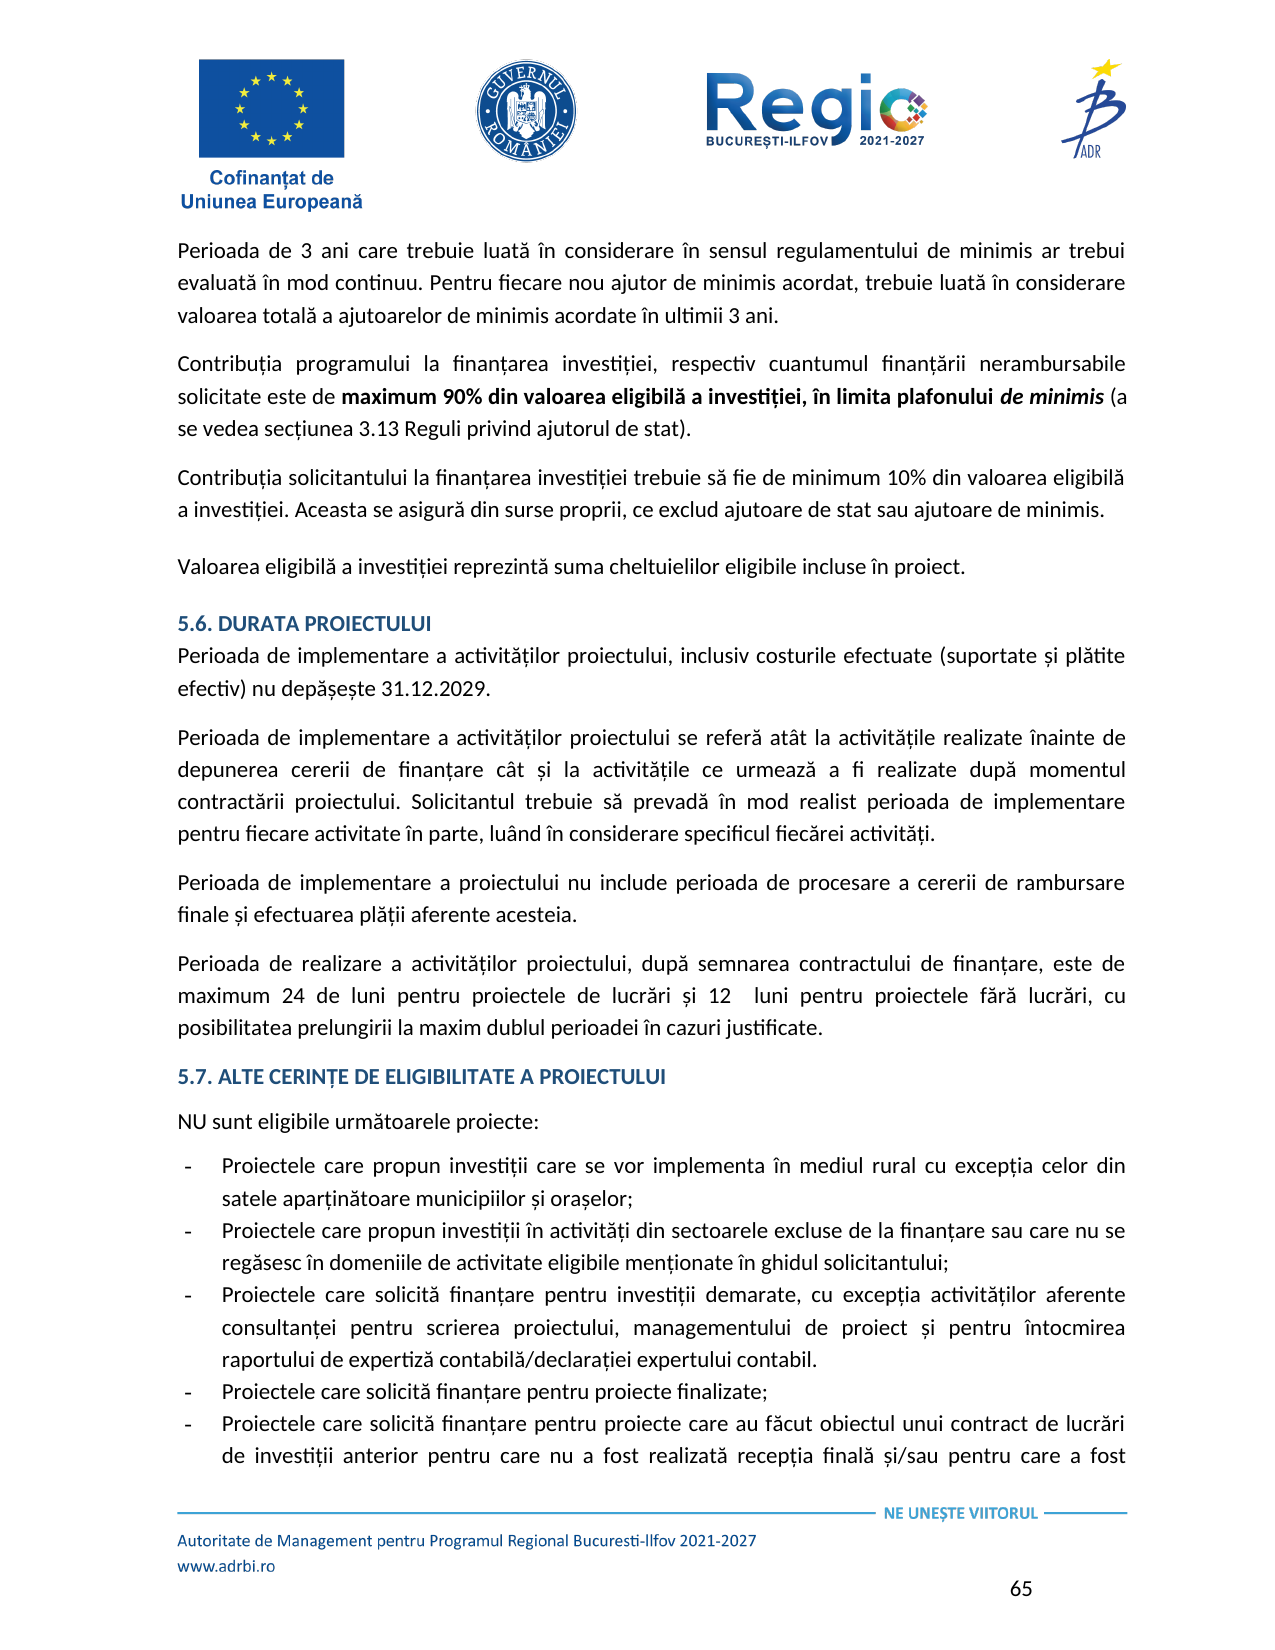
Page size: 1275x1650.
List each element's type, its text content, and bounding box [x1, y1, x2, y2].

text Contribuția programului la finanțarea investiției, respectiv cuantumul finanțării nerambursabile solicitate este de maximum 90% din valoarea eligibilă a investiției, în limita plafonului de minimis (a se vedea secțiunea 3.13 Reguli privind ajutorul de stat). [177, 349, 1127, 442]
text Perioada de implementare a activităților proiectului, inclusiv costurile efectuate (suportate și plătite efectiv) nu depășește 31.12.2029. [177, 642, 1127, 702]
subtitle 5.6. DURATA PROIECTULUI [177, 609, 1127, 637]
list Proiectele care solicită finanțare pentru proiecte finalizate; [184, 1377, 1127, 1405]
text Perioada de implementare a proiectului nu include perioada de procesare a cererii de rambursare finale și efectuarea plății aferente acesteia. [177, 868, 1127, 928]
text Valoarea eligibilă a investiției reprezintă suma cheltuielilor eligibile incluse în proiect. [177, 552, 1127, 580]
picture [177, 1507, 1128, 1572]
text NU sunt eligibile următoarele proiecte: [177, 1107, 1127, 1135]
subtitle 5.7. ALTE CERINȚE DE ELIGIBILITATE A PROIECTULUI [177, 1062, 1127, 1090]
text Perioada de implementare a activităților proiectului se referă atât la activitățile realizate înainte de depunerea cererii de finanțare cât și la activitățile ce urmează a fi realizate după momentul contractării proiectului. Solicitantul trebuie să prevadă în mod realist perioada de implementare pentru fiecare activitate în parte, luând în considerare specificul fiecărei activități. [177, 723, 1127, 847]
list Proiectele care solicită finanțare pentru investiții demarate, cu excepția activităților aferente consultanței pentru scrierea proiectului, managementului de proiect și pentru întocmirea raportului de expertiză contabilă/declarației expertului contabil. [184, 1280, 1127, 1373]
text Contribuția solicitantului la finanțarea investiției trebuie să fie de minimum 10% din valoarea eligibilă a investiției. Aceasta se asigură din surse proprii, ce exclud ajutoare de stat sau ajutoare de minimis. [177, 463, 1127, 523]
text Perioada de 3 ani care trebuie luată în considerare în sensul regulamentului de minimis ar trebui evaluată în mod continuu. Pentru fiecare nou ajutor de minimis acordat, trebuie luată în considerare valoarea totală a ajutoarelor de minimis acordate în ultimii 3 ani. [177, 236, 1127, 329]
list Proiectele care propun investiții în activități din sectoarele excluse de la finanțare sau care nu se regăsesc în domeniile de activitate eligibile menționate în ghidul solicitantului; [184, 1216, 1127, 1276]
list Proiectele care propun investiții care se vor implementa în mediul rural cu excepția celor din satele aparținătoare municipiilor și orașelor; [184, 1152, 1127, 1212]
text Perioada de realizare a activităților proiectului, după semnarea contractului de finanțare, este de maximum 24 de luni pentru proiectele de lucrări și 12 luni pentru proiectele fără lucrări, cu posibilitatea prelungirii la maxim dublul perioadei în cazuri justificate. [177, 949, 1127, 1041]
picture [177, 59, 1128, 212]
